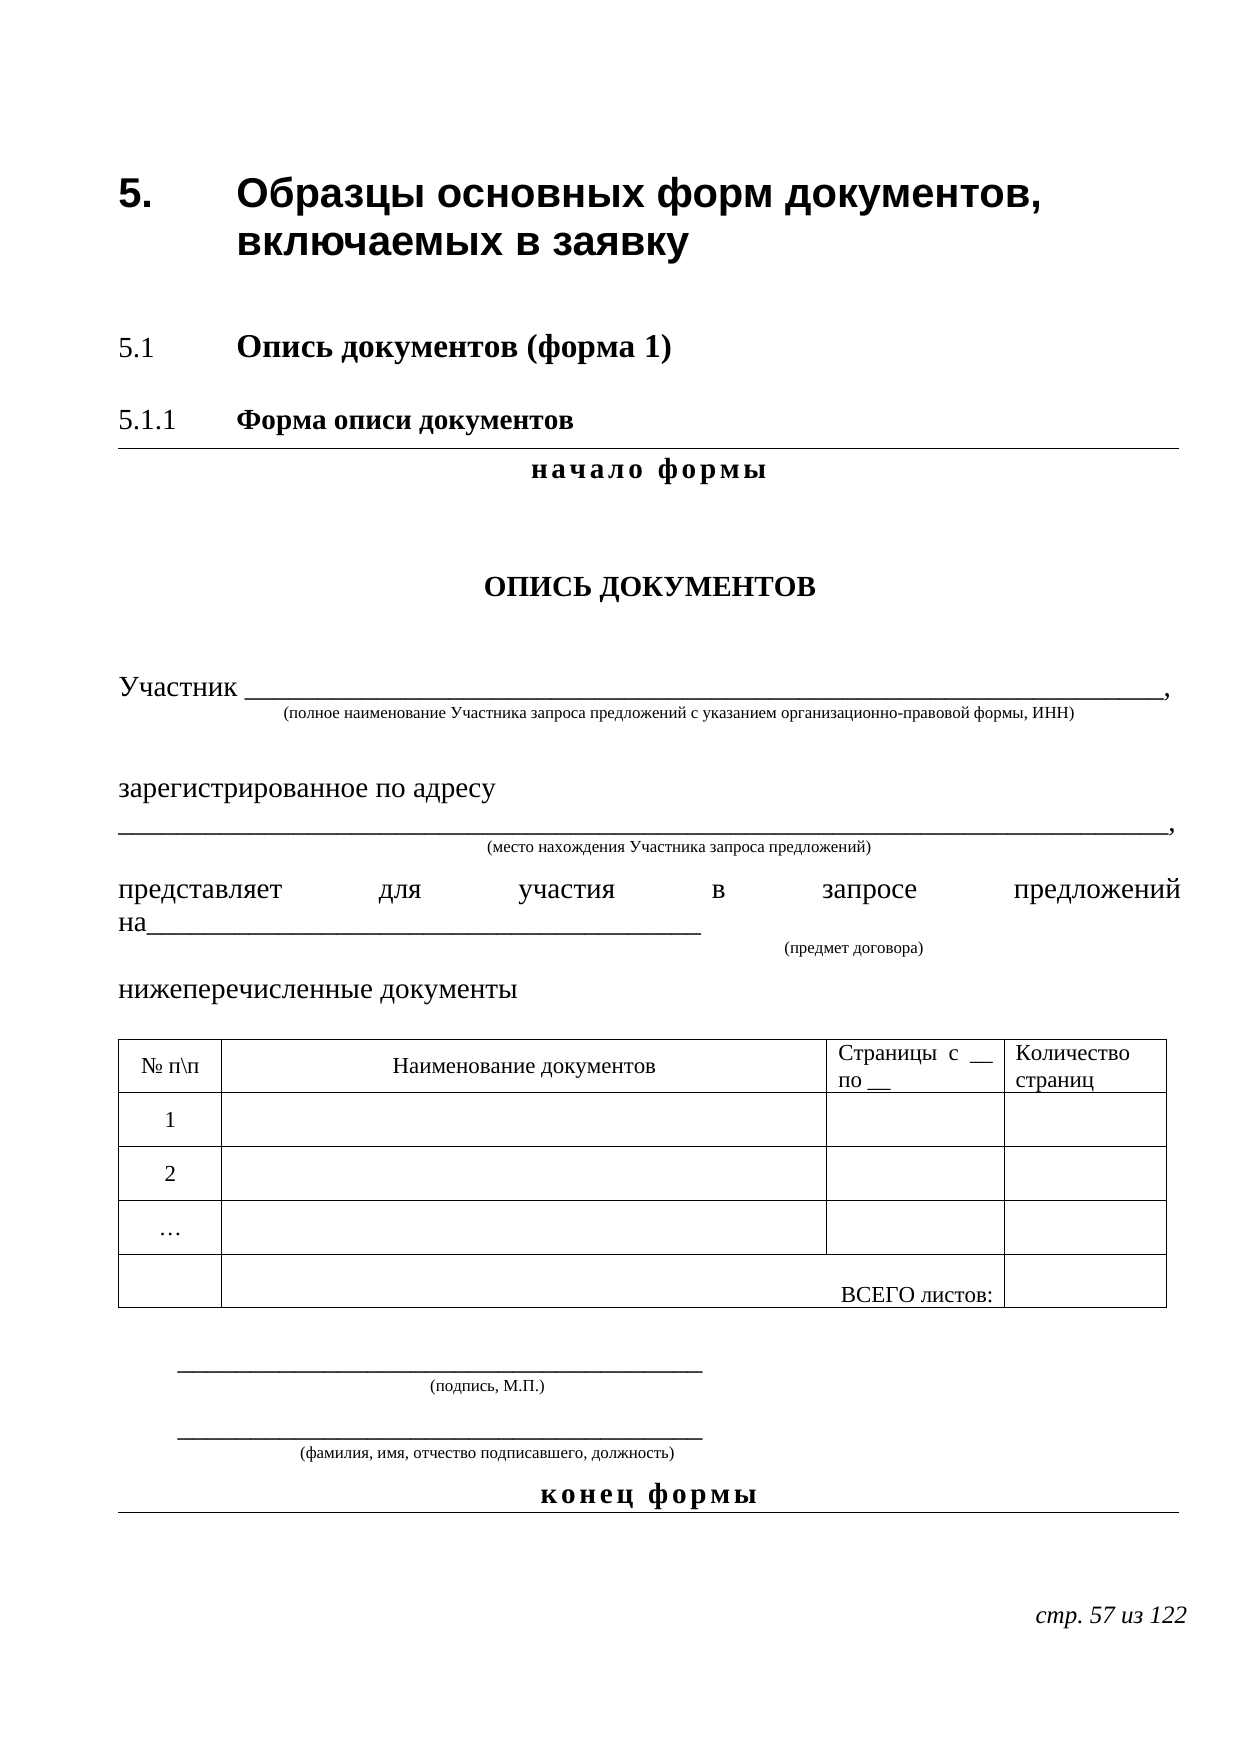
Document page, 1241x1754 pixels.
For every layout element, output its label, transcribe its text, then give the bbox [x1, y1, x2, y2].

text (место нахождения Участника запроса предложений) [118, 837, 1181, 871]
table_cell [1005, 1093, 1166, 1146]
table_cell [1005, 1147, 1166, 1200]
text (фамилия, имя, отчество подписавшего, должность) [118, 1442, 797, 1476]
table_cell [827, 1201, 1004, 1253]
table_header Страницы с __ по __ [827, 1040, 1004, 1092]
table_header Количество страниц [1005, 1040, 1166, 1092]
table_header Наименование документов [222, 1040, 826, 1092]
text Участник _______________________________________________________________, [118, 669, 1181, 703]
table_cell [827, 1147, 1004, 1200]
table_cell 2 [119, 1147, 221, 1200]
text ____________________________________ [118, 1342, 1181, 1375]
text (полное наименование Участника запроса предложений с указанием организационно-правовой формы, ИНН) [118, 703, 1181, 737]
table_cell … [119, 1201, 221, 1253]
text начало формы [118, 449, 1179, 485]
text зарегистрированное по адресу [118, 770, 1181, 804]
table_cell [1005, 1255, 1166, 1307]
text ____________________________________ [118, 1409, 1181, 1442]
list Форма описи документов [118, 402, 1181, 436]
text (предмет договора) [118, 938, 1181, 971]
table_cell [119, 1255, 221, 1307]
subtitle Образцы основных форм документов, включаемых в заявку [118, 168, 1181, 264]
text (подпись, М.П.) [118, 1375, 797, 1409]
table_cell ВСЕГО листов: [222, 1255, 1004, 1307]
table_cell [1005, 1201, 1166, 1253]
text конец формы [118, 1476, 1179, 1512]
table_cell [827, 1093, 1004, 1146]
table_cell [222, 1201, 826, 1253]
table_header № п\п [119, 1040, 221, 1092]
text нижеперечисленные документы [118, 971, 1181, 1005]
table_cell 1 [119, 1093, 221, 1146]
table_cell [222, 1147, 826, 1200]
text ОПИСЬ ДОКУМЕНТОВ [118, 569, 1181, 602]
table_cell [222, 1093, 826, 1146]
text ________________________________________________________________________, [118, 804, 1181, 837]
text представляет для участия в запросе предложений на______________________________________ [118, 871, 1181, 938]
